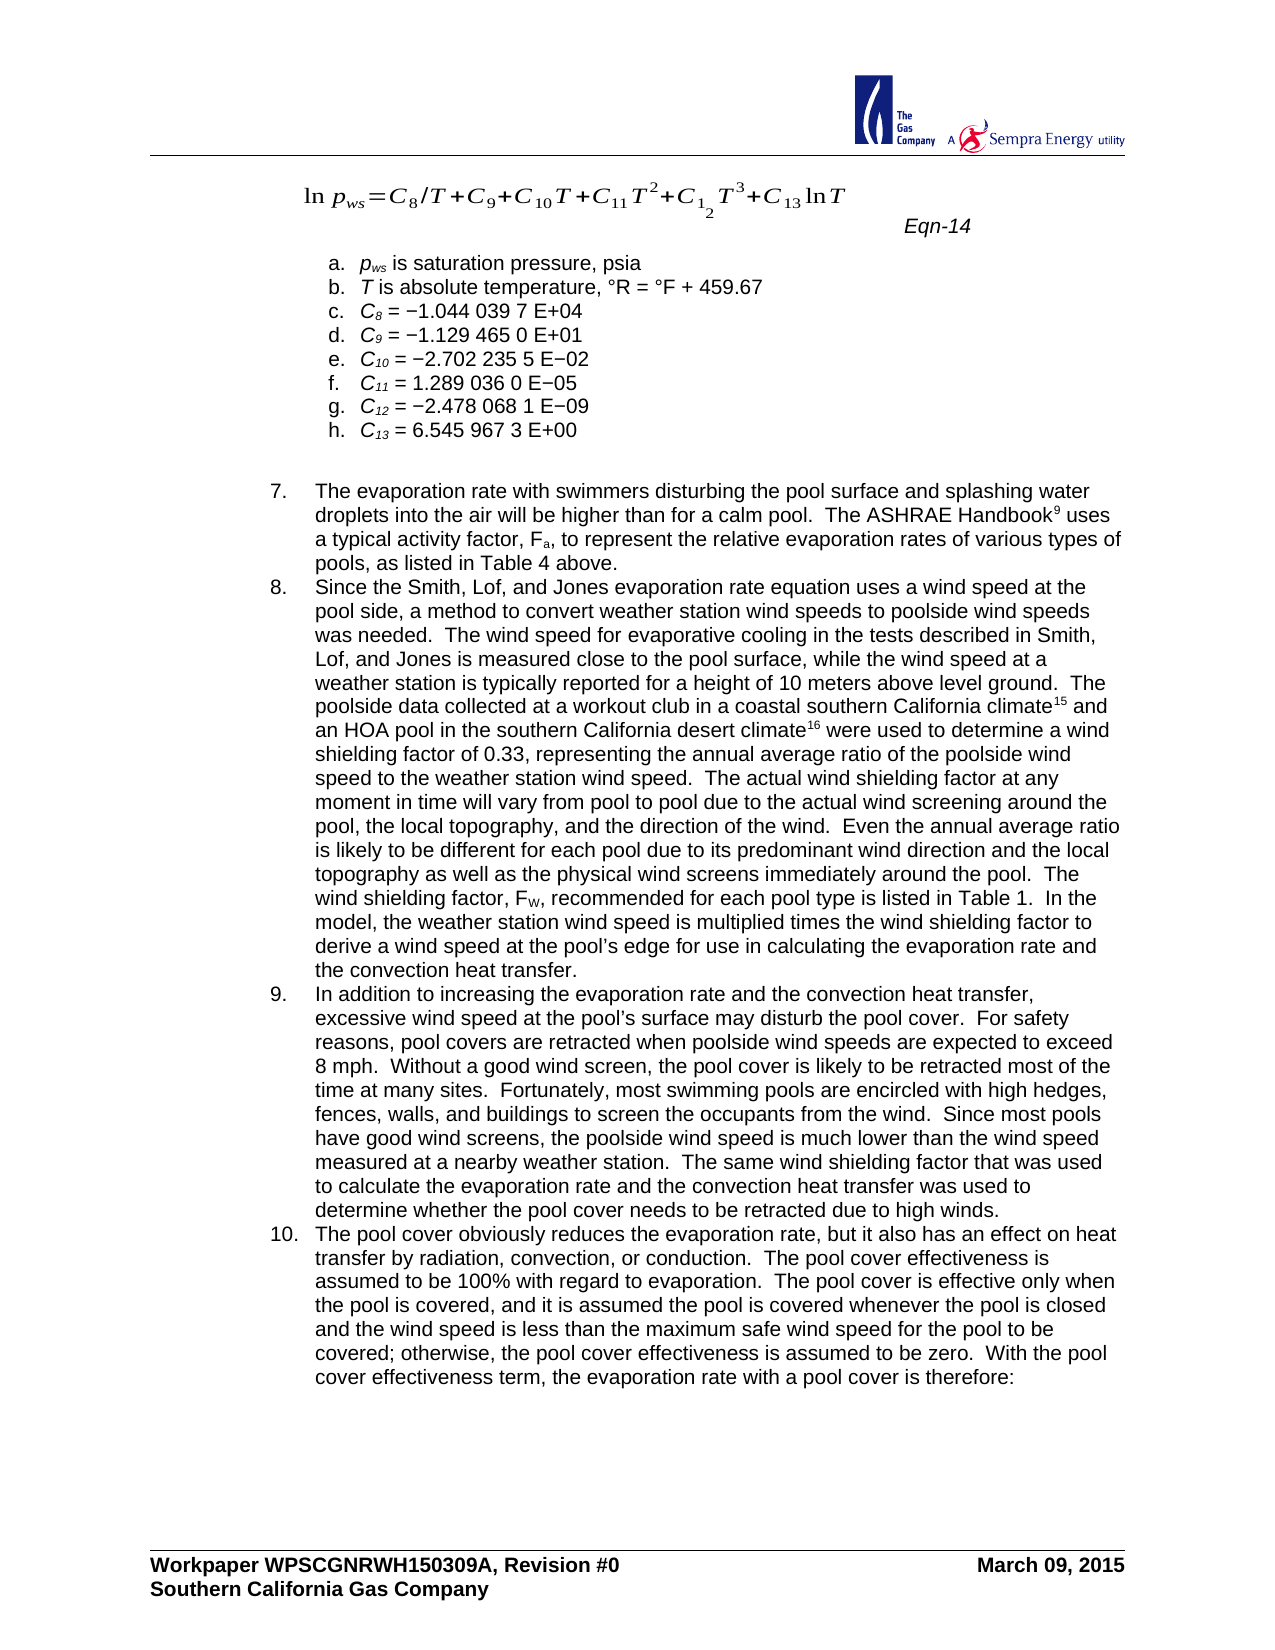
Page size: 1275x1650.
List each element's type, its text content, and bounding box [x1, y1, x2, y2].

list In addition to increasing the evaporation rate and the convection heat transfer, excessive wind speed at the pool’s surface may disturb the pool cover. For safety reasons, pool covers are retracted when poolside wind speeds are expected to exceed 8 mph. Without a good wind screen, the pool cover is likely to be retracted most of the time at many sites. Fortunately, most swimming pools are encircled with high hedges, fences, walls, and buildings to screen the occupants from the wind. Since most pools have good wind screens, the poolside wind speed is much lower than the wind speed measured at a nearby weather station. The same wind shielding factor that was used to calculate the evaporation rate and the convection heat transfer was used to determine whether the pool cover needs to be retracted due to high winds. [270, 982, 1125, 1221]
text Eqn-14 [150, 180, 1125, 238]
list pws is saturation pressure, psia [328, 251, 1125, 274]
list The pool cover obviously reduces the evaporation rate, but it also has an effect on heat transfer by radiation, convection, or conduction. The pool cover effectiveness is assumed to be 100% with regard to evaporation. The pool cover is effective only when the pool is covered, and it is assumed the pool is covered whenever the pool is closed and the wind speed is less than the maximum safe wind speed for the pool to be covered; otherwise, the pool cover effectiveness is assumed to be zero. With the pool cover effectiveness term, the evaporation rate with a pool cover is therefore: [270, 1221, 1125, 1389]
list C8 = −1.044 039 7 E+04 [328, 298, 1125, 322]
list C11 = 1.289 036 0 E−05 [328, 370, 1125, 394]
list C12 = −2.478 068 1 E−09 [328, 394, 1125, 418]
list Since the Smith, Lof, and Jones evaporation rate equation uses a wind speed at the pool side, a method to convert weather station wind speeds to poolside wind speeds was needed. The wind speed for evaporative cooling in the tests described in Smith, Lof, and Jones is measured close to the pool surface, while the wind speed at a weather station is typically reported for a height of above level ground. The poolside data collected at a workout club in a coastal southern California climate and an HOA pool in the southern California desert climate were used to determine a wind shielding factor of 0.33, representing the annual average ratio of the poolside wind speed to the weather station wind speed. The actual wind shielding factor at any moment in time will vary from pool to pool due to the actual wind screening around the pool, the local topography, and the direction of the wind. Even the annual average ratio is likely to be different for each pool due to its predominant wind direction and the local topography as well as the physical wind screens immediately around the pool. The wind shielding factor, FW, recommended for each pool type is listed in Table 1. In the model, the weather station wind speed is multiplied times the wind shielding factor to derive a wind speed at the pool’s edge for use in calculating the evaporation rate and the convection heat transfer. [270, 574, 1125, 982]
list C10 = −2.702 235 5 E−02 [328, 346, 1125, 370]
list The evaporation rate with swimmers disturbing the pool surface and splashing water droplets into the air will be higher than for a calm pool. The ASHRAE Handbook9 uses a typical activity factor, Fa, to represent the relative evaporation rates of various types of pools, as listed in Table 4 above. [270, 479, 1125, 574]
list C9 = −1.129 465 0 E+01 [328, 322, 1125, 346]
list C13 = 6.545 967 3 E+00 [328, 418, 1125, 442]
list T is absolute temperature, °R = °F + 459.67 [328, 274, 1125, 298]
